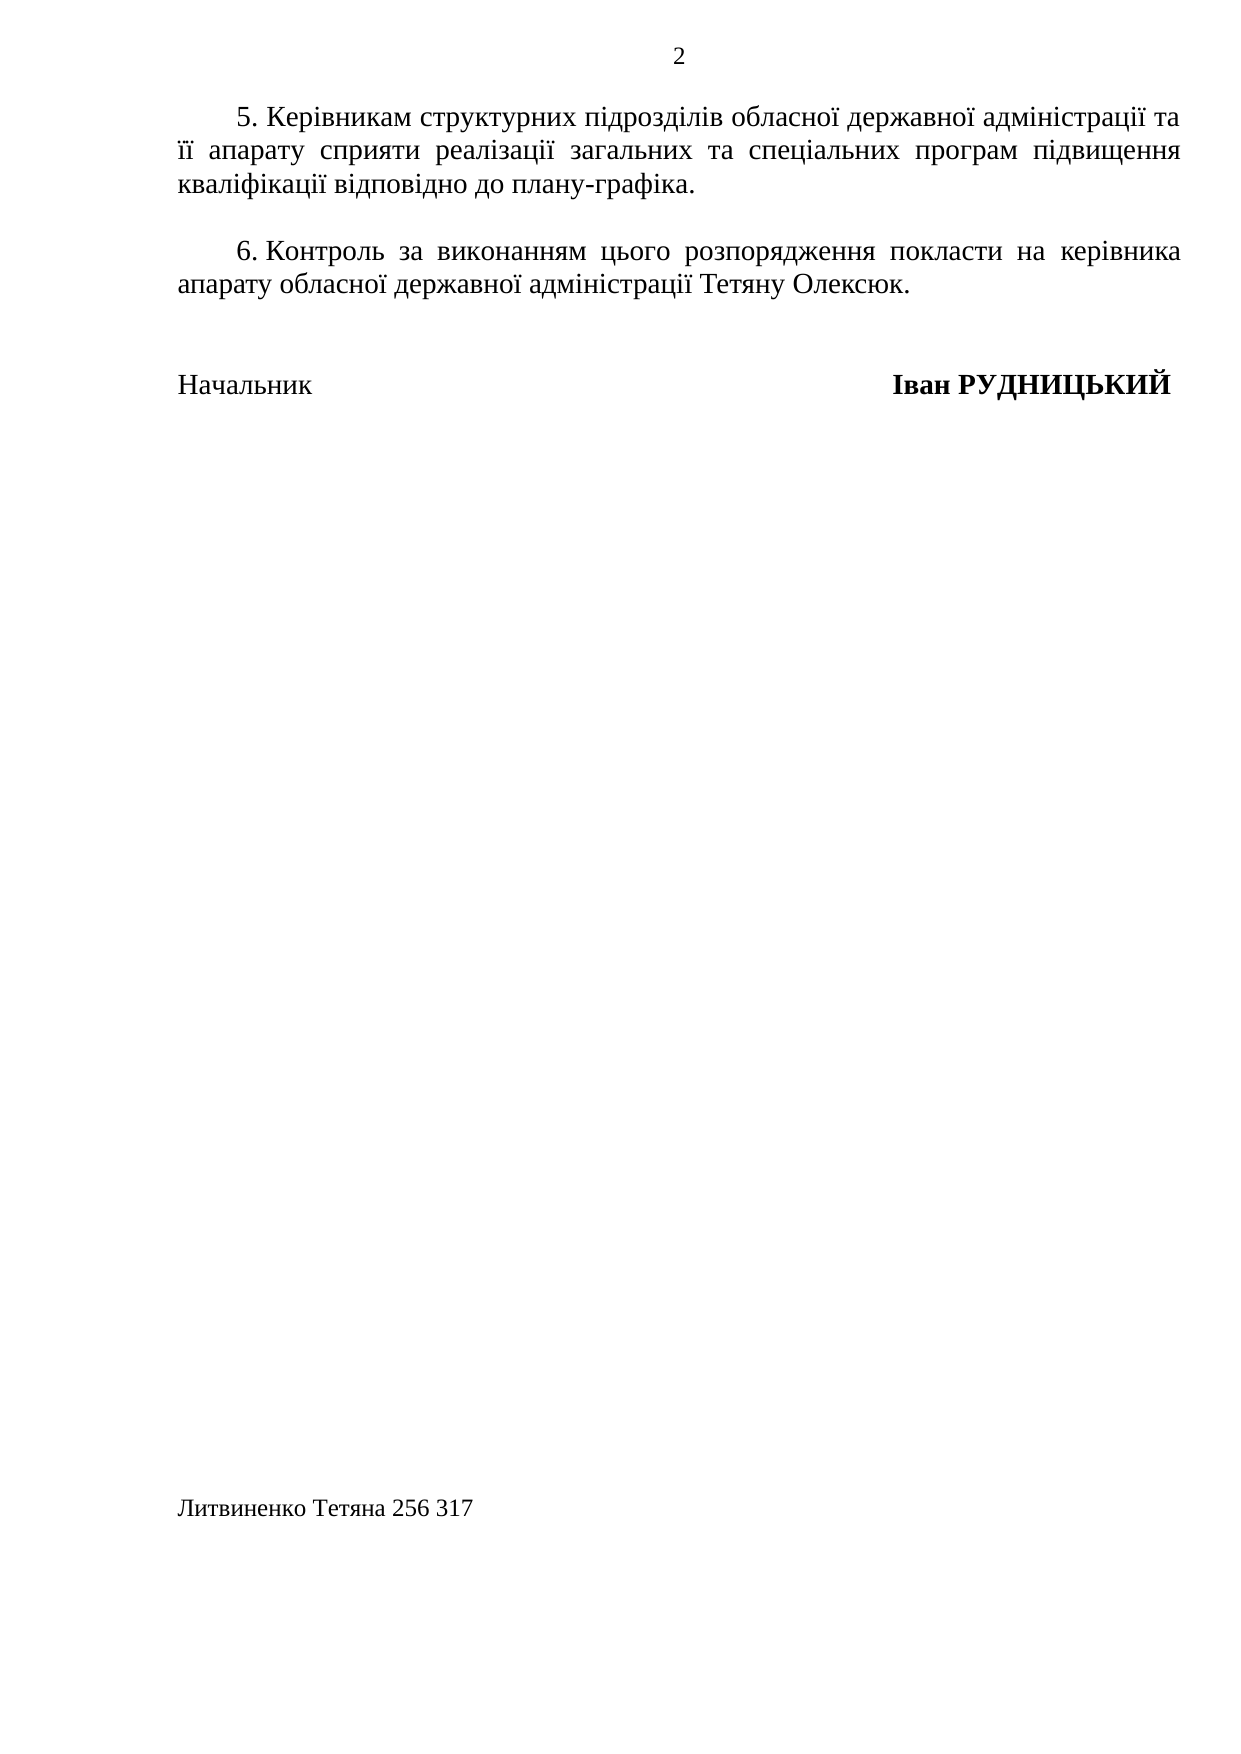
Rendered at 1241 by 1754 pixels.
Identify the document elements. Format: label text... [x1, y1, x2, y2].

text 6. Контроль за виконанням цього розпорядження покласти на керівника апарату обласної державної адміністрації Тетяну Олексюк. [177, 233, 1181, 300]
text Начальник Іван РУДНИЦЬКИЙ [177, 367, 1181, 401]
text 5. Керівникам структурних підрозділів обласної державної адміністрації та її апарату сприяти реалізації загальних та спеціальних програм підвищення кваліфікації відповідно до плану-графіка. [177, 99, 1181, 199]
text Литвиненко Тетяна 256 317 [177, 1493, 1181, 1522]
